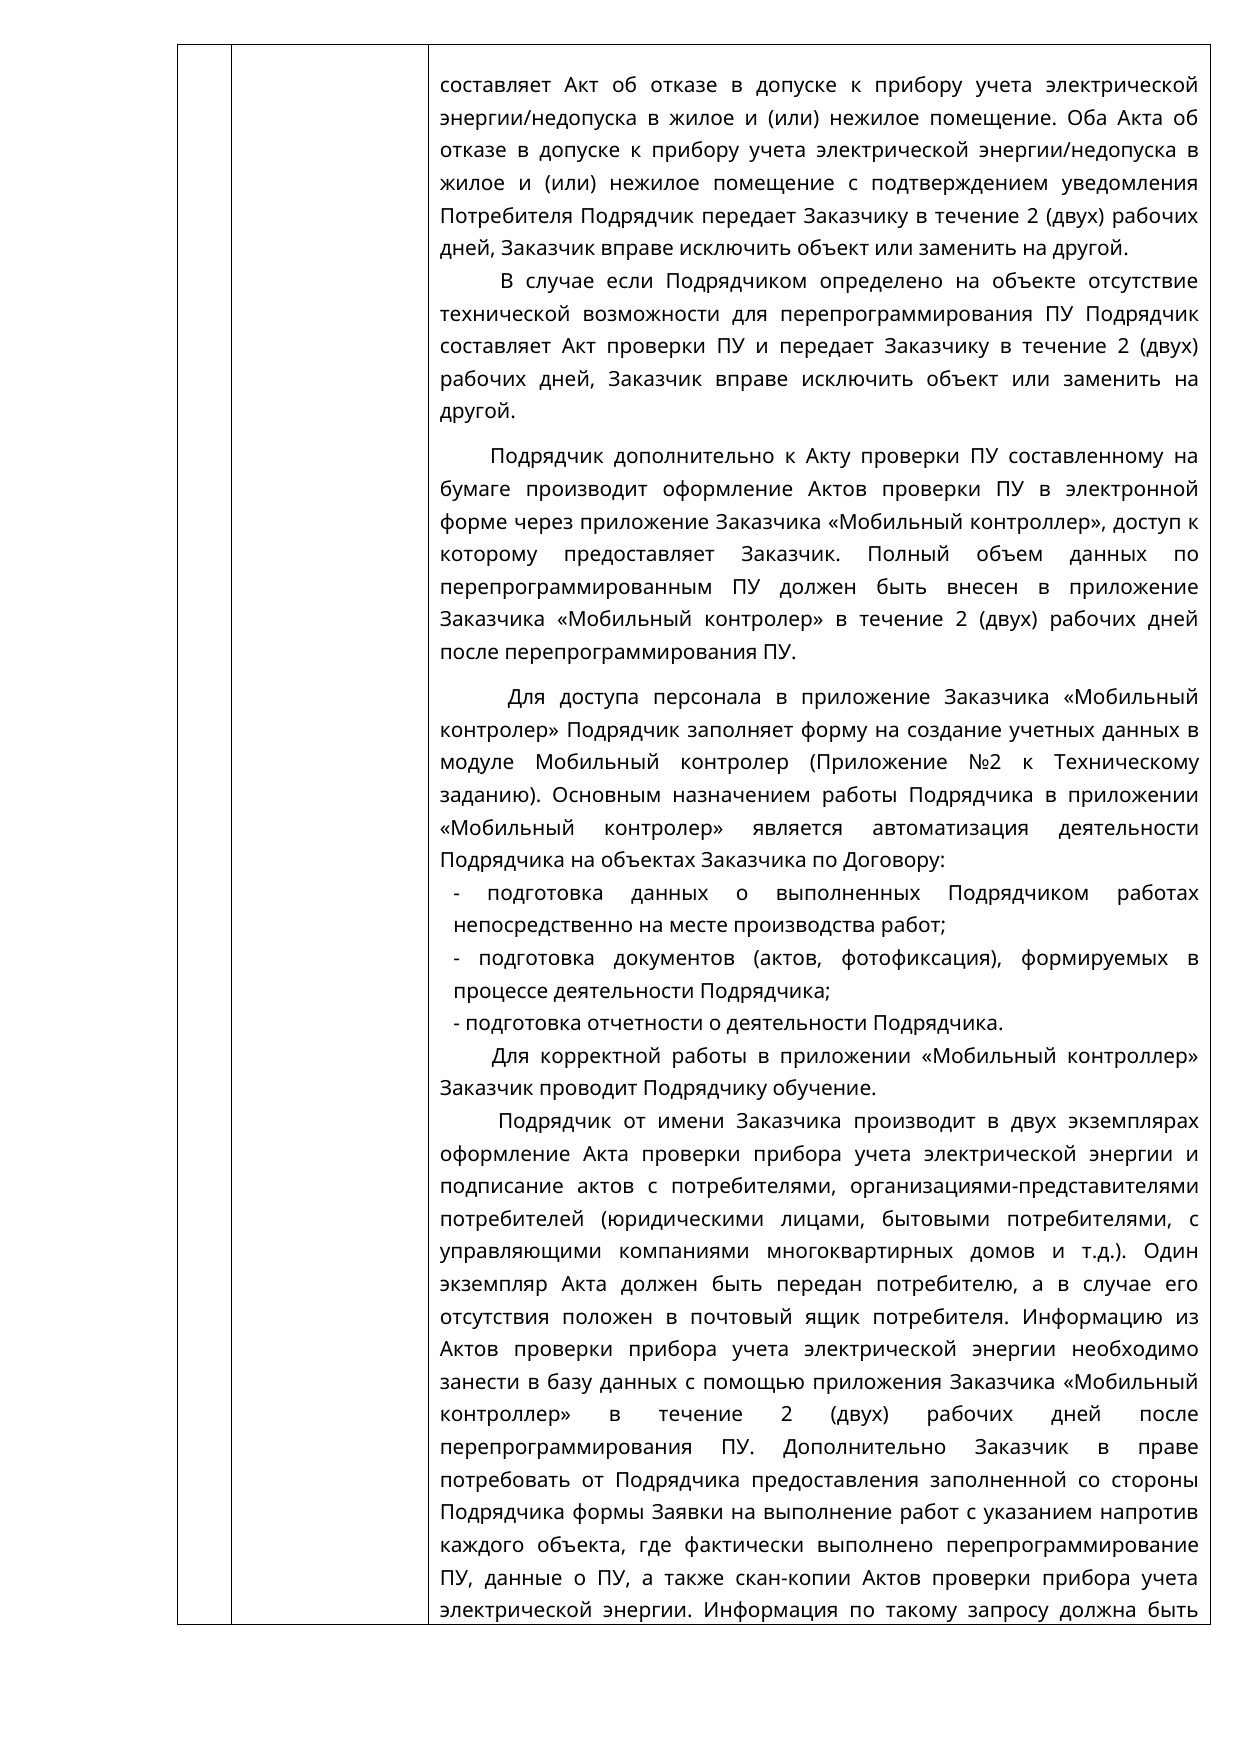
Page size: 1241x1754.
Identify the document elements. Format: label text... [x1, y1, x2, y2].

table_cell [429, 45, 1210, 1624]
table_cell 5 [178, 45, 231, 1624]
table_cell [232, 45, 428, 1624]
